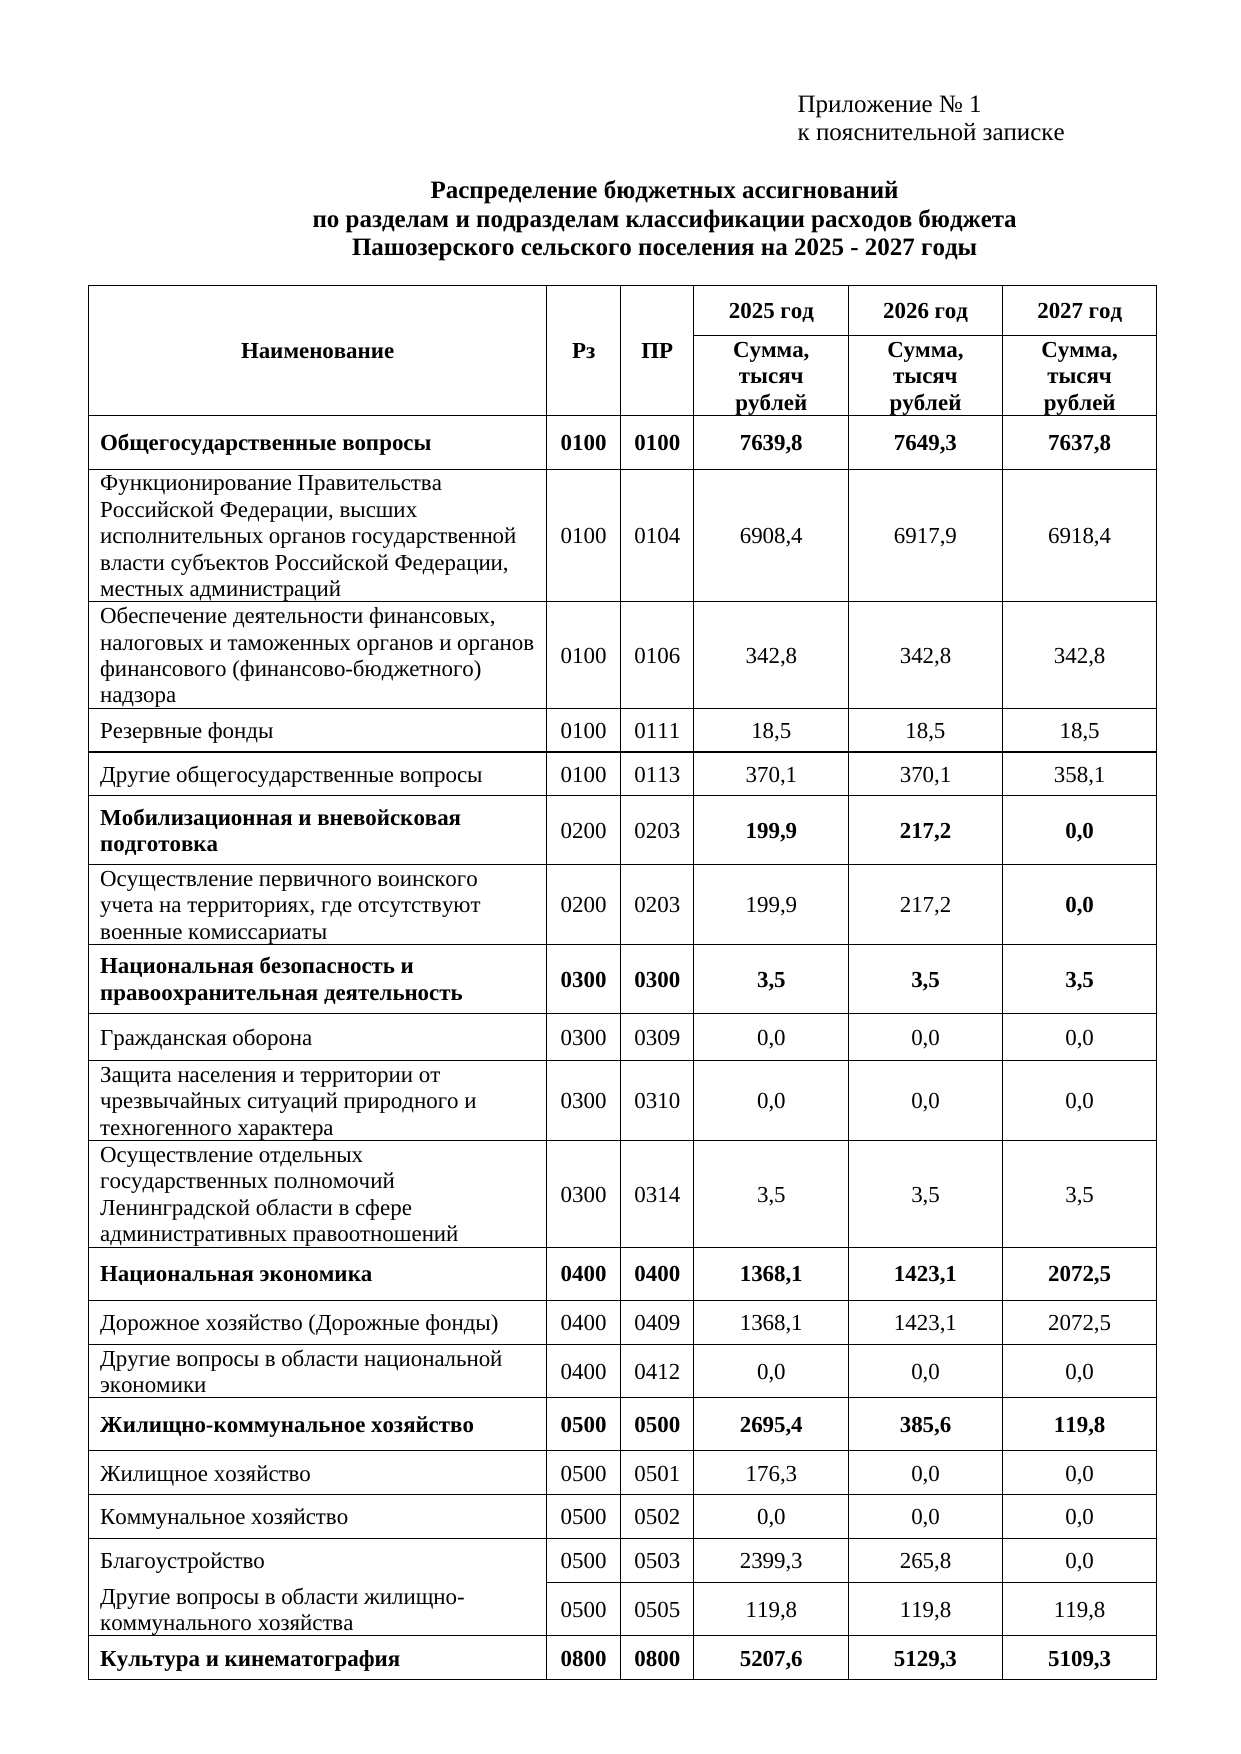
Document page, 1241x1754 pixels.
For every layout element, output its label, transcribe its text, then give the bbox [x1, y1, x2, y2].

table_cell 2695,4 [694, 1398, 848, 1450]
table_cell 265,8 [849, 1539, 1002, 1582]
table_cell 1423,1 [849, 1248, 1002, 1300]
table_cell Cумма, тысяч рублей [694, 336, 848, 415]
table_cell 0,0 [849, 1061, 1002, 1140]
table_cell 5109,3 [1003, 1636, 1156, 1679]
table_cell 199,9 [694, 865, 848, 944]
table_cell Резервные фонды [89, 709, 546, 751]
table_cell Другие общегосударственные вопросы [89, 753, 546, 795]
table_cell 0100 [547, 470, 620, 601]
table_cell 0400 [547, 1248, 620, 1300]
table_cell 176,3 [694, 1451, 848, 1494]
table_cell 0203 [621, 865, 693, 944]
table_cell Дорожное хозяйство (Дорожные фонды) [89, 1301, 546, 1343]
table_cell 119,8 [849, 1583, 1002, 1635]
text Пашозерского сельского поселения на 2025 - 2027 годы [148, 232, 1181, 261]
table_header 2027 год [1003, 286, 1156, 335]
table_cell Национальная экономика [89, 1248, 546, 1300]
table_cell 0,0 [694, 1014, 848, 1060]
table_cell 1368,1 [694, 1301, 848, 1343]
table_cell Cумма, тысяч рублей [1003, 336, 1156, 415]
table_cell 0500 [547, 1583, 620, 1635]
table_cell 0113 [621, 753, 693, 795]
table_cell 0300 [547, 945, 620, 1013]
table_cell 0203 [621, 796, 693, 864]
table_cell 0,0 [694, 1345, 848, 1397]
table_cell 0200 [547, 865, 620, 944]
table_cell 2399,3 [694, 1539, 848, 1582]
table_cell 5207,6 [694, 1636, 848, 1679]
table_cell 0,0 [1003, 796, 1156, 864]
table_cell 3,5 [849, 945, 1002, 1013]
table_cell 0100 [621, 416, 693, 468]
table_cell 0,0 [1003, 1345, 1156, 1397]
table_header ПР [621, 286, 693, 415]
table_cell 0100 [547, 416, 620, 468]
text Распределение бюджетных ассигнований [148, 175, 1181, 204]
table_cell 370,1 [849, 753, 1002, 795]
table_cell 0300 [547, 1061, 620, 1140]
table_cell 0309 [621, 1014, 693, 1060]
table_cell 119,8 [694, 1583, 848, 1635]
table_cell 199,9 [694, 796, 848, 864]
table_cell 0,0 [849, 1451, 1002, 1494]
table_cell Функционирование Правительства Российской Федерации, высших исполнительных органов государственной власти субъектов Российской Федерации, местных администраций [89, 470, 546, 601]
table_cell Общегосударственные вопросы [89, 416, 546, 468]
table_cell 0409 [621, 1301, 693, 1343]
table_cell 0502 [621, 1495, 693, 1538]
text Приложение № 1 [797, 89, 1181, 117]
table_cell 370,1 [694, 753, 848, 795]
table_cell 0,0 [849, 1495, 1002, 1538]
table_cell 0,0 [694, 1061, 848, 1140]
table_cell Культура и кинематография [89, 1636, 546, 1679]
table_cell Жилищно-коммунальное хозяйство [89, 1398, 546, 1450]
table_cell Коммунальное хозяйство [89, 1495, 546, 1538]
table_cell 385,6 [849, 1398, 1002, 1450]
table_cell 2072,5 [1003, 1248, 1156, 1300]
table_cell Cумма, тысяч рублей [849, 336, 1002, 415]
text к пояснительной записке [797, 117, 1181, 146]
table_cell 0,0 [1003, 1495, 1156, 1538]
table_cell 0501 [621, 1451, 693, 1494]
table_cell 6918,4 [1003, 470, 1156, 601]
table_cell 0300 [621, 945, 693, 1013]
table_cell 217,2 [849, 796, 1002, 864]
table_cell 0300 [547, 1014, 620, 1060]
table_cell 0100 [547, 753, 620, 795]
table_cell 3,5 [1003, 1141, 1156, 1247]
table_cell Другие вопросы в области национальной экономики [89, 1345, 546, 1397]
table_cell 0500 [547, 1539, 620, 1582]
table_cell 1368,1 [694, 1248, 848, 1300]
table_cell 1423,1 [849, 1301, 1002, 1343]
table_cell 7639,8 [694, 416, 848, 468]
table_cell Осуществление первичного воинского учета на территориях, где отсутствуют военные комиссариаты [89, 865, 546, 944]
table_cell 18,5 [694, 709, 848, 751]
table_cell Обеспечение деятельности финансовых, налоговых и таможенных органов и органов финансового (финансово-бюджетного) надзора [89, 602, 546, 708]
table_cell 0400 [547, 1301, 620, 1343]
table_cell 0,0 [1003, 865, 1156, 944]
table_cell 3,5 [694, 1141, 848, 1247]
text по разделам и подразделам классификации расходов бюджета [148, 204, 1181, 232]
table_cell 3,5 [694, 945, 848, 1013]
table_header 2026 год [849, 286, 1002, 335]
table_cell 2072,5 [1003, 1301, 1156, 1343]
table_cell 119,8 [1003, 1398, 1156, 1450]
table_cell 0412 [621, 1345, 693, 1397]
table_cell 6908,4 [694, 470, 848, 601]
table_cell 6917,9 [849, 470, 1002, 601]
table_cell 358,1 [1003, 753, 1156, 795]
table_cell 5129,3 [849, 1636, 1002, 1679]
table_cell 0503 [621, 1539, 693, 1582]
table_cell 0500 [547, 1451, 620, 1494]
table_cell 342,8 [849, 602, 1002, 708]
table_cell 0400 [547, 1345, 620, 1397]
table_cell 0,0 [1003, 1061, 1156, 1140]
table_cell 3,5 [1003, 945, 1156, 1013]
table_cell Защита населения и территории от чрезвычайных ситуаций природного и техногенного характера [89, 1061, 546, 1140]
table_cell Благоустройство [89, 1539, 546, 1582]
table_cell 18,5 [1003, 709, 1156, 751]
table_cell Гражданская оборона [89, 1014, 546, 1060]
table_cell 18,5 [849, 709, 1002, 751]
table_cell Национальная безопасность и правоохранительная деятельность [89, 945, 546, 1013]
table_header 2025 год [694, 286, 848, 335]
table_cell 0100 [547, 709, 620, 751]
table_cell 0,0 [1003, 1451, 1156, 1494]
table_cell 0500 [547, 1398, 620, 1450]
table_cell 0200 [547, 796, 620, 864]
table_cell 0400 [621, 1248, 693, 1300]
table_cell 0310 [621, 1061, 693, 1140]
table_cell 0106 [621, 602, 693, 708]
table_cell Другие вопросы в области жилищно-коммунального хозяйства [89, 1582, 546, 1635]
table_cell 3,5 [849, 1141, 1002, 1247]
table_cell 0,0 [1003, 1539, 1156, 1582]
table_cell 0100 [547, 602, 620, 708]
table_cell Мобилизационная и вневойсковая подготовка [89, 796, 546, 864]
table_cell 342,8 [694, 602, 848, 708]
table_cell 119,8 [1003, 1583, 1156, 1635]
table_header Наименование [89, 286, 546, 415]
table_cell 217,2 [849, 865, 1002, 944]
table_cell 0800 [621, 1636, 693, 1679]
table_cell 0314 [621, 1141, 693, 1247]
table_cell 7637,8 [1003, 416, 1156, 468]
table_cell 0500 [547, 1495, 620, 1538]
table_cell 342,8 [1003, 602, 1156, 708]
table_cell 0505 [621, 1583, 693, 1635]
table_cell 0111 [621, 709, 693, 751]
table_cell Жилищное хозяйство [89, 1451, 546, 1494]
table_header Рз [547, 286, 620, 415]
table_cell 7649,3 [849, 416, 1002, 468]
table_cell 0500 [621, 1398, 693, 1450]
table_cell 0,0 [849, 1014, 1002, 1060]
table_cell 0800 [547, 1636, 620, 1679]
table_cell 0,0 [849, 1345, 1002, 1397]
table_cell 0104 [621, 470, 693, 601]
table_cell 0,0 [694, 1495, 848, 1538]
table_cell 0300 [547, 1141, 620, 1247]
table_cell 0,0 [1003, 1014, 1156, 1060]
table_cell Осуществление отдельных государственных полномочий Ленинградской области в сфере административных правоотношений [89, 1141, 546, 1247]
